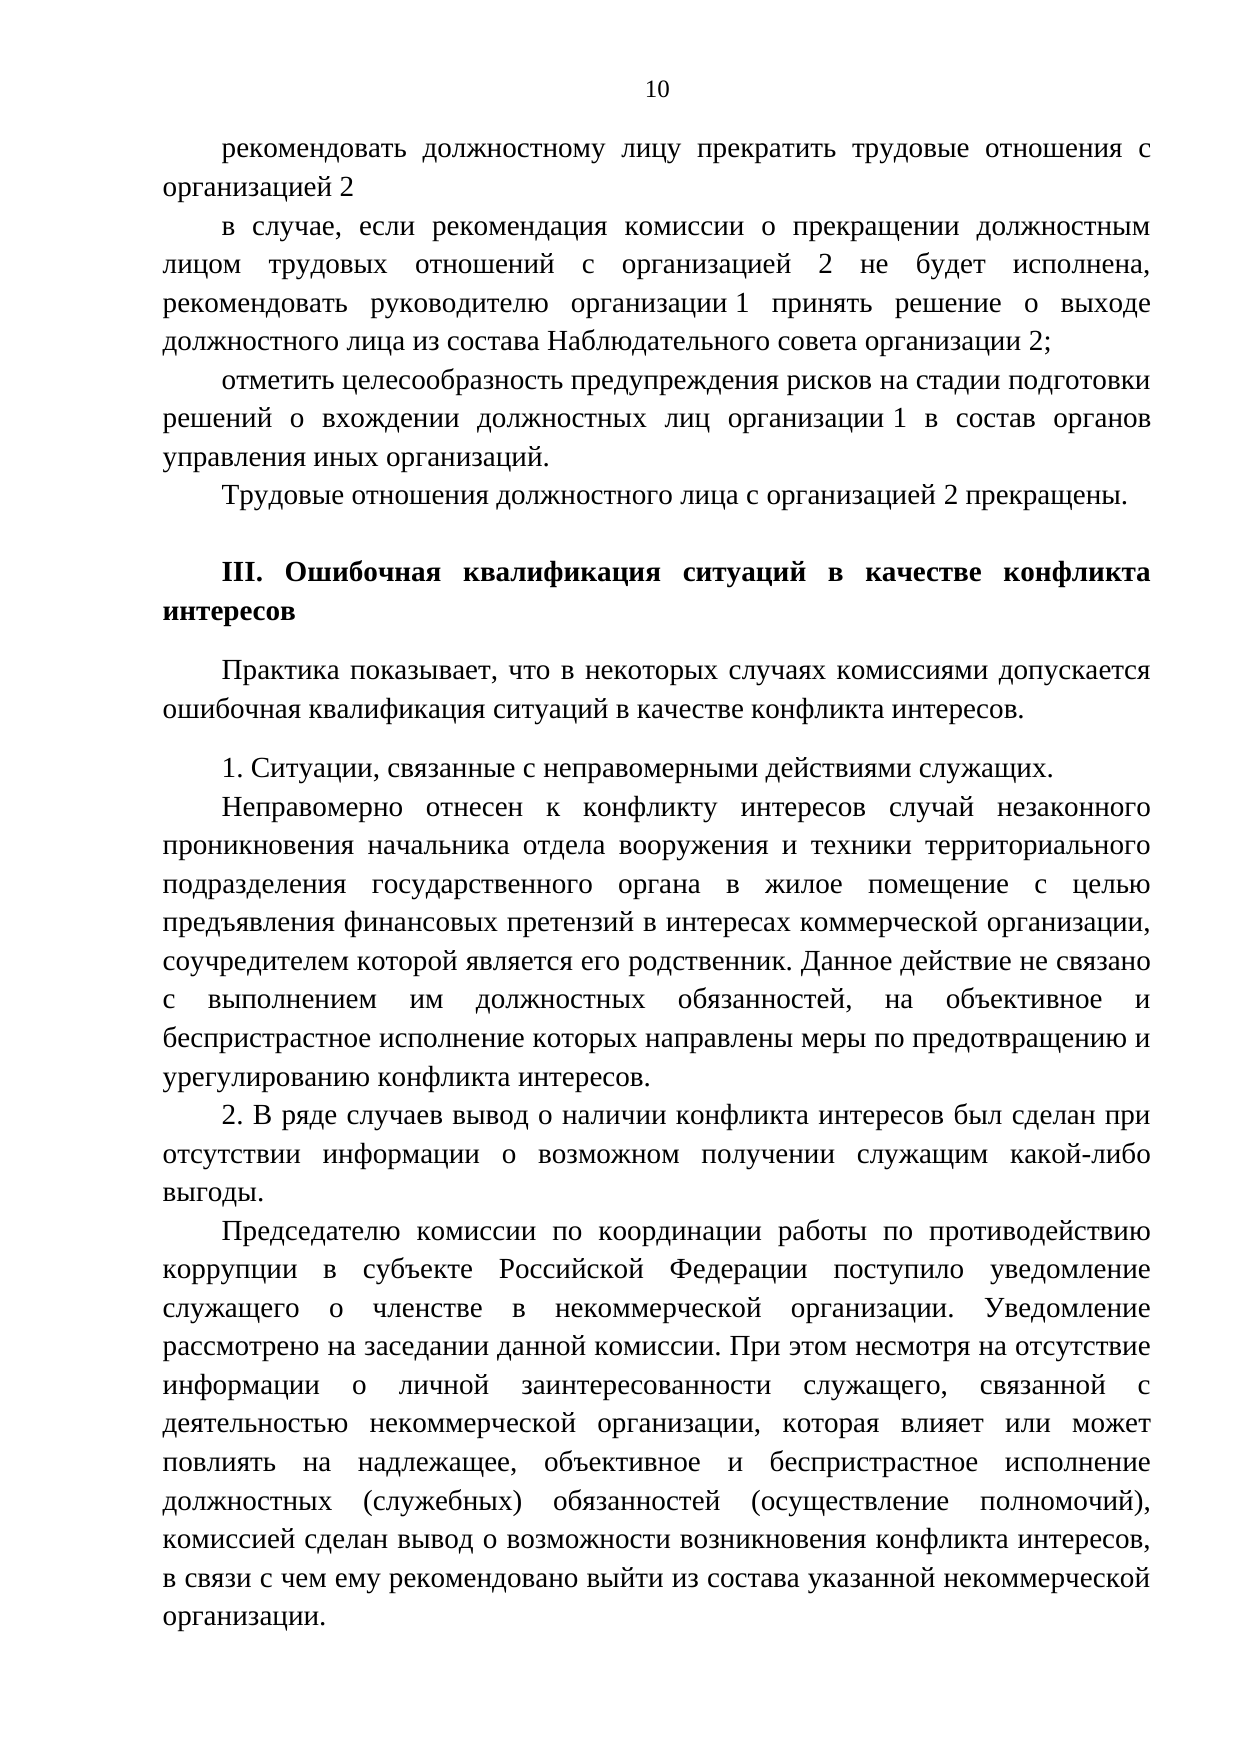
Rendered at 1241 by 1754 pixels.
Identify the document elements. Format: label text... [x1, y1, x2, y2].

text 1. Ситуации, связанные с неправомерными действиями служащих. [162, 750, 1152, 784]
text рекомендовать должностному лицу прекратить трудовые отношения с организацией 2 [162, 131, 1152, 203]
text Председателю комиссии по координации работы по противодействию коррупции в субъекте Российской Федерации поступило уведомление служащего о членстве в некоммерческой организации. Уведомление рассмотрено на заседании данной комиссии. При этом несмотря на отсутствие информации о личной заинтересованности служащего, связанной с деятельностью некоммерческой организации, которая влияет или может повлиять на надлежащее, объективное и беспристрастное исполнение должностных (служебных) обязанностей (осуществление полномочий), комиссией сделан вывод о возможности возникновения конфликта интересов, в связи с чем ему рекомендовано выйти из состава указанной некоммерческой организации. [162, 1213, 1152, 1632]
text III. Ошибочная квалификация ситуаций в качестве конфликта интересов [162, 554, 1152, 627]
text Практика показывает, что в некоторых случаях комиссиями допускается ошибочная квалификация ситуаций в качестве конфликта интересов. [162, 652, 1152, 724]
text 2. В ряде случаев вывод о наличии конфликта интересов был сделан при отсутствии информации о возможном получении служащим какой-либо выгоды. [162, 1097, 1152, 1208]
text в случае, если рекомендация комиссии о прекращении должностным лицом трудовых отношений с организацией 2 не будет исполнена, рекомендовать руководителю организации 1 принять решение о выходе должностного лица из состава Наблюдательного совета организации 2; [162, 208, 1152, 357]
text Трудовые отношения должностного лица с организацией 2 прекращены. [162, 477, 1152, 511]
text Неправомерно отнесен к конфликту интересов случай незаконного проникновения начальника отдела вооружения и техники территориального подразделения государственного органа в жилое помещение с целью предъявления финансовых претензий в интересах коммерческой организации, соучредителем которой является его родственник. Данное действие не связано с выполнением им должностных обязанностей, на объективное и беспристрастное исполнение которых направлены меры по предотвращению и урегулированию конфликта интересов. [162, 789, 1152, 1092]
text отметить целесообразность предупреждения рисков на стадии подготовки решений о вхождении должностных лиц организации 1 в состав органов управления иных организаций. [162, 362, 1152, 472]
